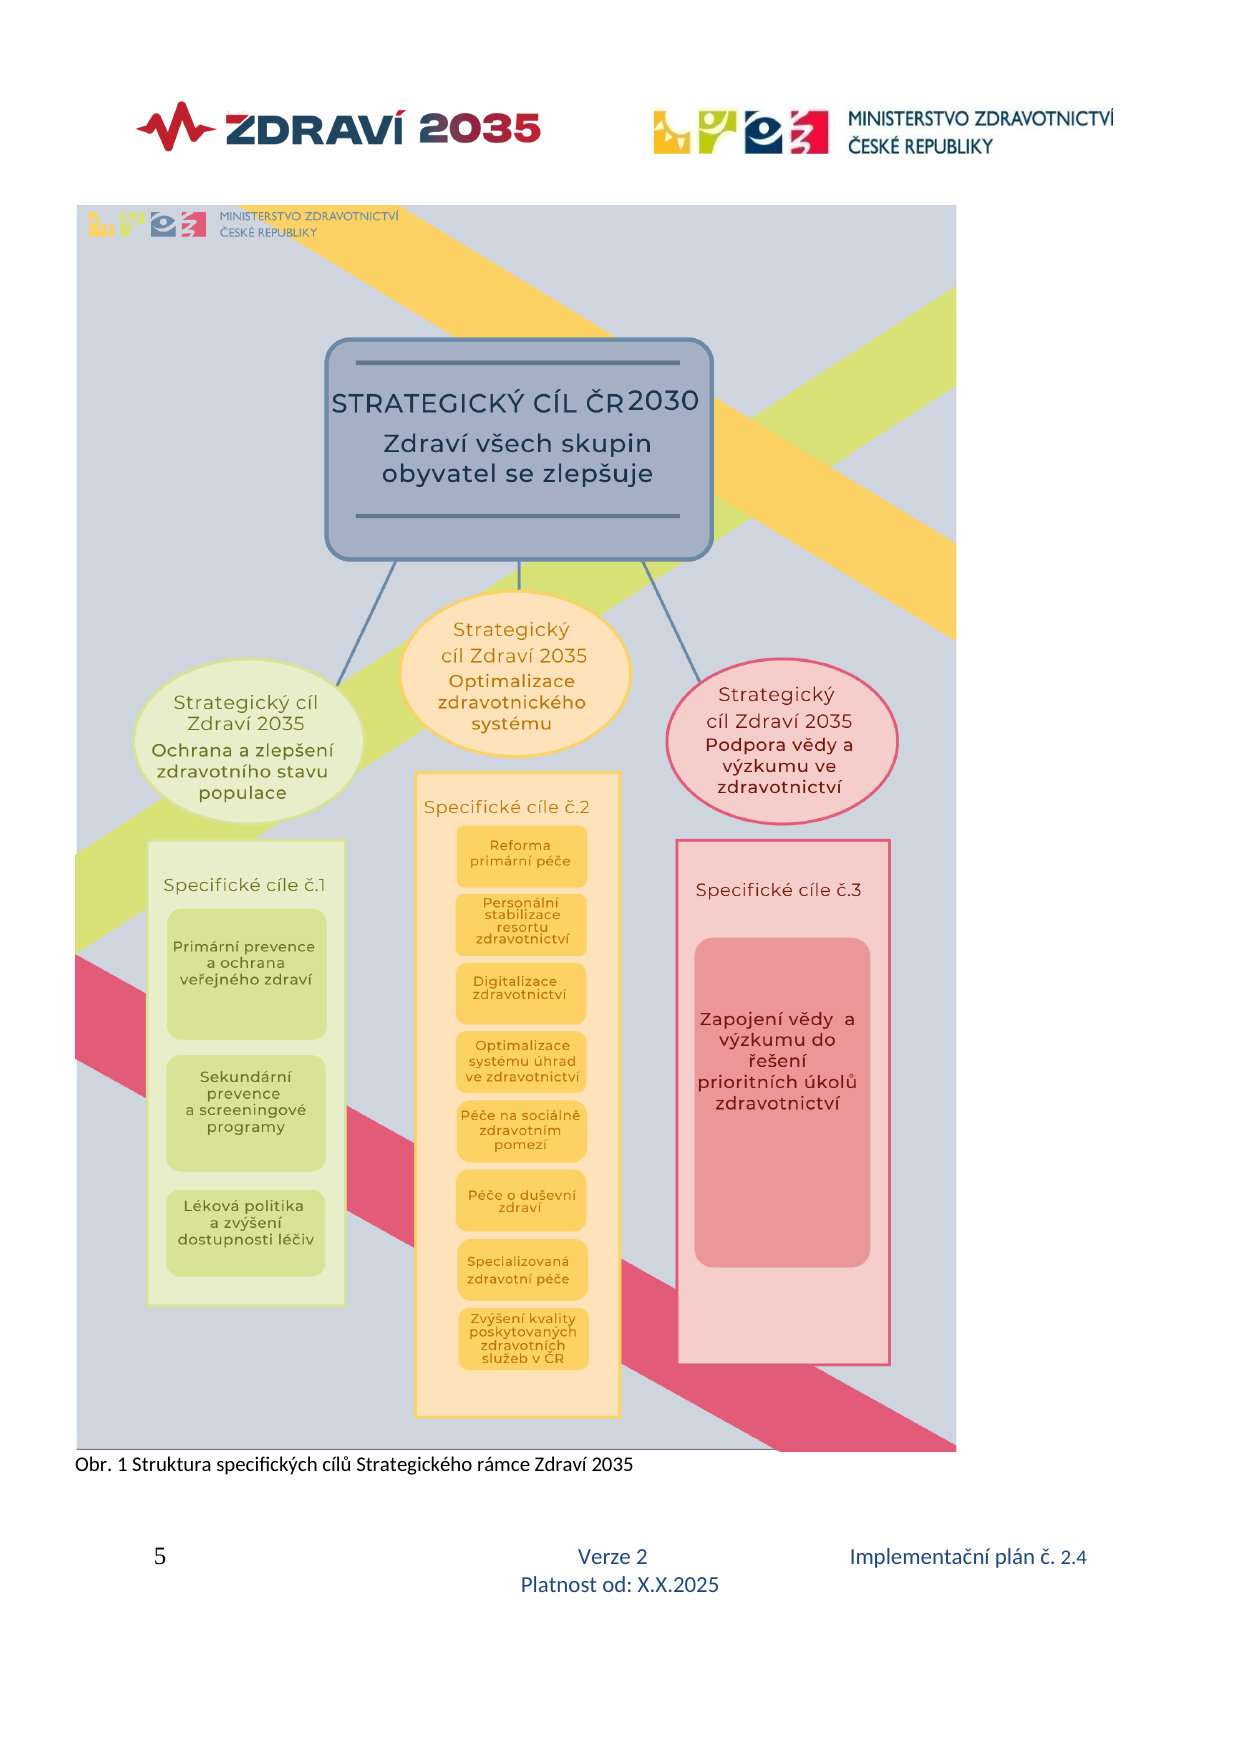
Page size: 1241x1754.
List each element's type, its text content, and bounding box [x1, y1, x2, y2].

picture [653, 107, 1114, 154]
text Obr. 1 Struktura specifických cílů Strategického rámce Zdraví 2035 [75, 1452, 1165, 1477]
picture [104, 73, 594, 177]
picture [75, 205, 957, 1452]
